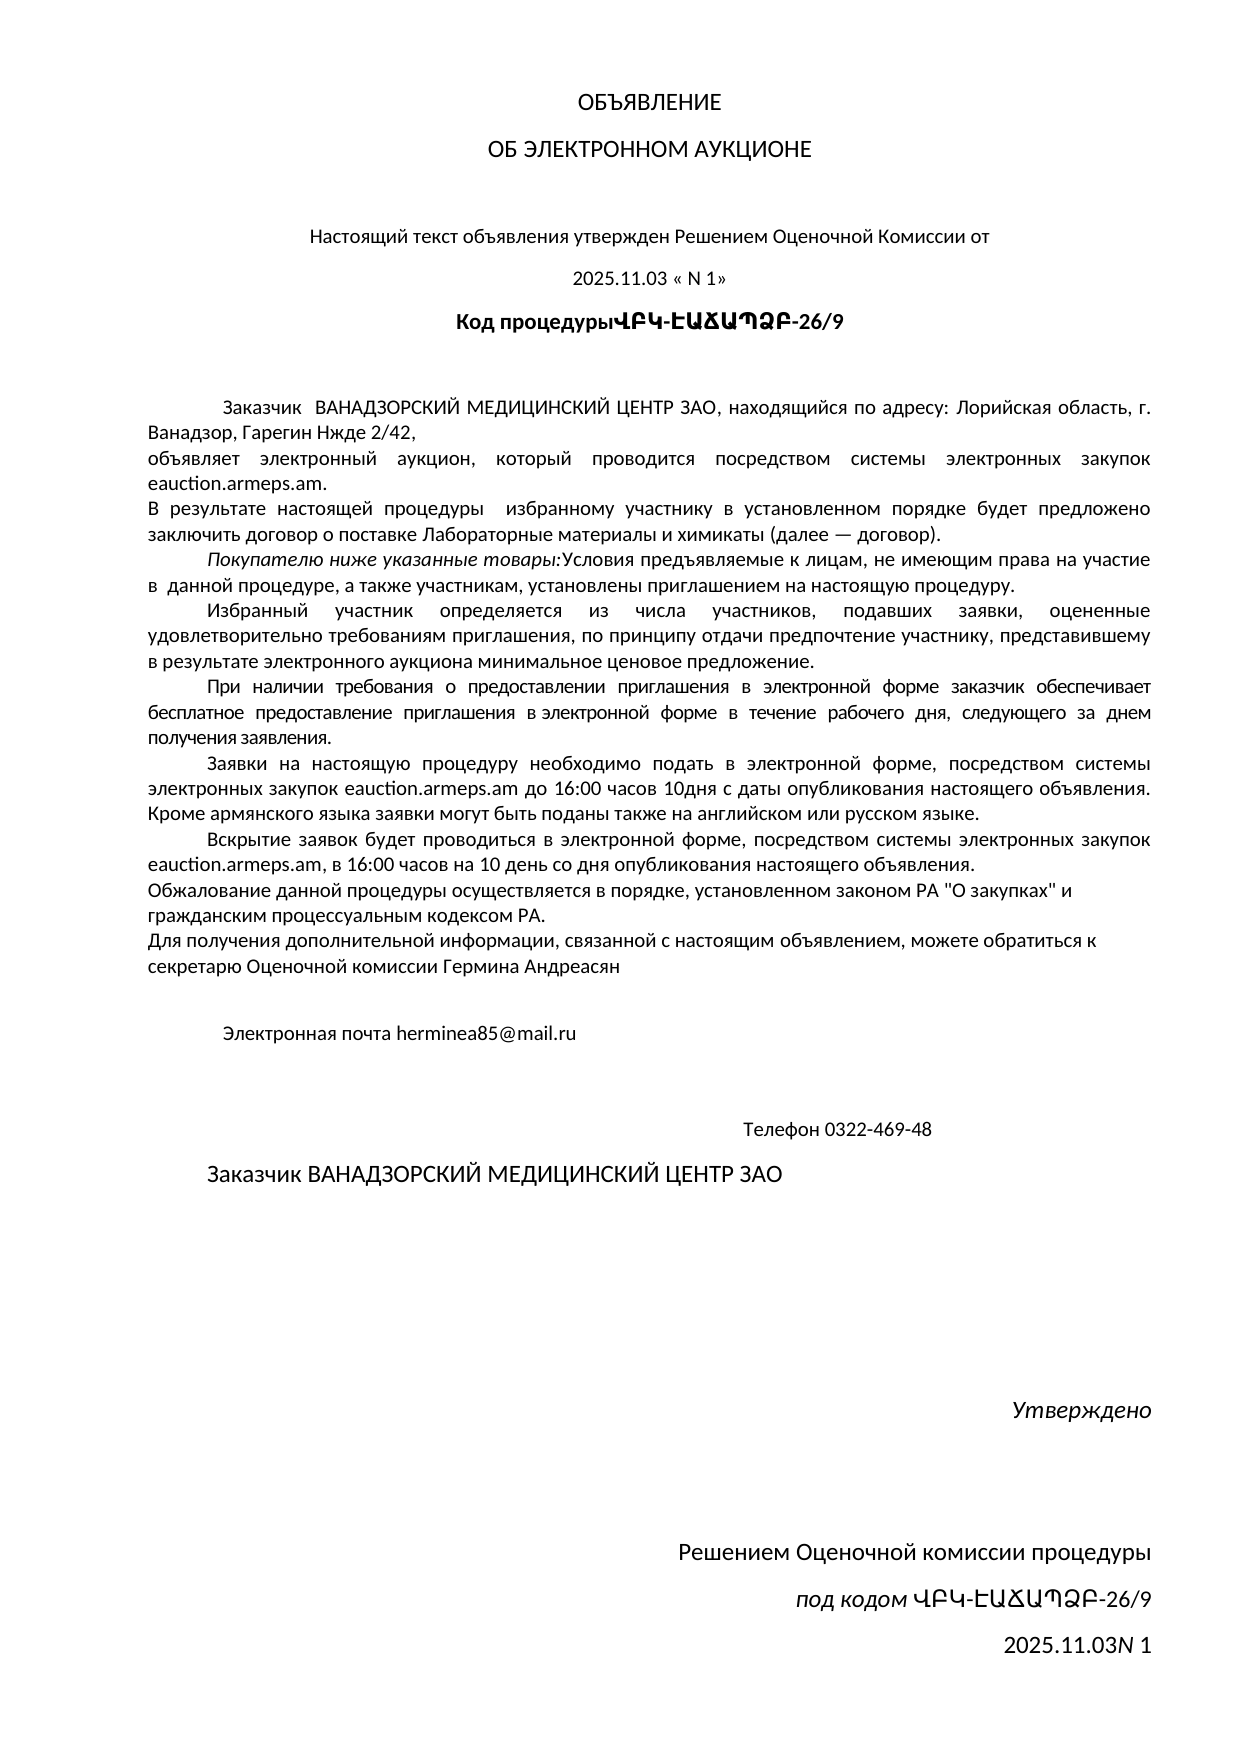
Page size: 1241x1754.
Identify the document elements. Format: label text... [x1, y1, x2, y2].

text При наличии требования о предоставлении приглашения в электронной форме заказчик обеспечивает бесплатное предоставление приглашения в электронной форме в течение рабочего дня, следующего за днем получения заявления. [148, 673, 1152, 750]
text Электронная почта herminea85@mail.ru [148, 1021, 1152, 1046]
text ОБ ЭЛЕКТРОННОМ АУКЦИОНЕ [148, 134, 1152, 164]
text В результате настоящей процедуры избранному участнику в установленном порядке будет предложено заключить договор о поставке Лабораторные материалы и химикаты (далее — договор). [148, 496, 1152, 546]
text Избранный участник определяется из числа участников, подавших заявки, оцененные удовлетворительно требованиям приглашения, по принципу отдачи предпочтение участнику, представившему в результате электронного аукциона минимальное ценовое предложение. [148, 597, 1152, 673]
text ОБЪЯВЛЕНИЕ [148, 86, 1152, 117]
text Настоящий текст объявления утвержден Решением Оценочной Комиссии от [148, 223, 1152, 248]
text Телефон 0322-469-48 [325, 1063, 1152, 1142]
text Решением Оценочной комиссии процедуры [148, 1536, 1152, 1567]
text под кодом ՎԲԿ-ԷԱՃԱՊՁԲ-26/9 2025.11.03 N 1 [148, 1583, 1152, 1659]
text Заказчик ВАНАДЗОРСКИЙ МЕДИЦИНСКИЙ ЦЕНТР ЗАО [148, 1158, 1152, 1189]
text Утверждено [148, 1394, 1152, 1425]
text Обжалование данной процедуры осуществляется в порядке, установленном законом РА "О закупках" и гражданским процессуальным кодексом РА. [148, 877, 1152, 928]
text Вскрытие заявок будет проводиться в электронной форме, посредством системы электронных закупок eauction.armeps.am, в 16:00 часов на 10 день со дня опубликования настоящего объявления. [148, 826, 1152, 877]
text 2025.11.03 « N 1» [148, 265, 1152, 290]
text Заказчик ВАНАДЗОРСКИЙ МЕДИЦИНСКИЙ ЦЕНТР ЗАО, находящийся по адресу: Лорийская область, г. Ванадзор, Гарегин Нжде 2/42, [148, 394, 1152, 445]
text Покупателю ниже указанные товары:Условия предъявляемые к лицам, не имеющим права на участие в данной процедуре, а также участникам, установлены приглашением на настоящую процедуру. [148, 546, 1152, 597]
text Для получения дополнительной информации, связанной с настоящим объявлением, можете обратиться к секретарю Оценочной комиссии Гермина Андреасян [148, 928, 1152, 978]
text Заявки на настоящую процедуру необходимо подать в электронной форме, посредством системы электронных закупок eauction.armeps.am до 16:00 часов 10дня с даты опубликования настоящего объявления. Кроме армянского языка заявки могут быть поданы также на английском или русском языке. [148, 750, 1152, 826]
text Код процедурыՎԲԿ-ԷԱՃԱՊՁԲ-26/9 [148, 307, 1152, 335]
text объявляет электронный аукцион, который проводится посредством системы электронных закупок eauction.armeps.am. [148, 445, 1152, 496]
